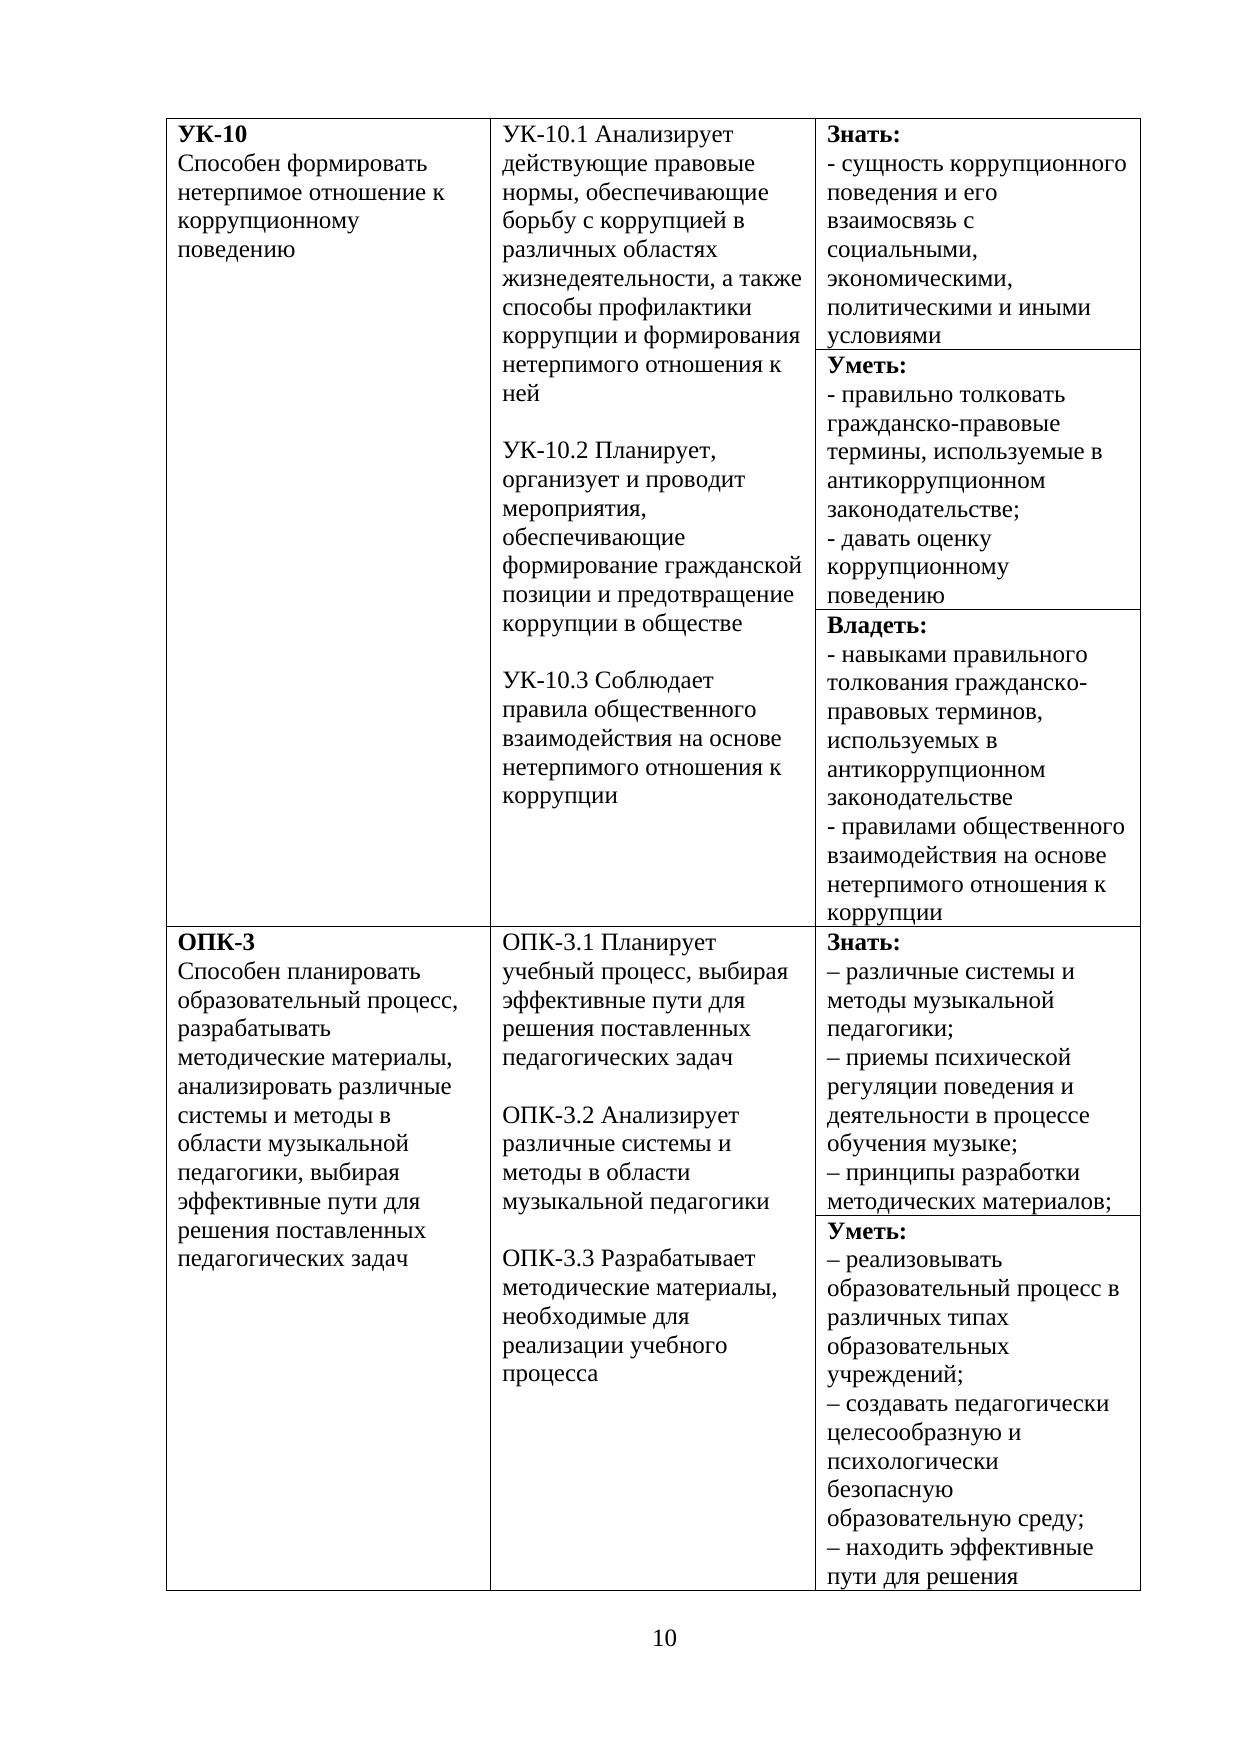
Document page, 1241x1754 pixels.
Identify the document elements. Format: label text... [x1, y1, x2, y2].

table_cell ОПК-3 Способен планировать образовательный процесс, разрабатывать методические материалы, анализировать различные системы и методы в области музыкальной педагогики, выбирая эффективные пути для решения поставленных педагогических задач [167, 927, 490, 1589]
table_cell УК-10.1 Анализирует действующие правовые нормы, обеспечивающие борьбу с коррупцией в различных областях жизнедеятельности, а также способы профилактики коррупции и формирования нетерпимого отношения к ней УК-10.2 Планирует, организует и проводит мероприятия, обеспечивающие формирование гражданской позиции и предотвращение коррупции в обществе УК-10.3 Соблюдает правила общественного взаимодействия на основе нетерпимого отношения к коррупции [491, 119, 815, 926]
table_cell УК-10 Способен формировать нетерпимое отношение к коррупционному поведению [167, 119, 490, 926]
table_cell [816, 1216, 1140, 1589]
table_cell Уметь: - правильно толковать гражданско-правовые термины, используемые в антикоррупционном законодательстве; - давать оценку коррупционному поведению [816, 350, 1140, 609]
table_cell Знать: - сущность коррупционного поведения и его взаимосвязь с социальными, экономическими, политическими и иными условиями [816, 119, 1140, 349]
table_cell Владеть: - навыками правильного толкования гражданско-правовых терминов, используемых в антикоррупционном законодательстве - правилами общественного взаимодействия на основе нетерпимого отношения к коррупции [816, 610, 1140, 926]
table_cell Знать: – различные системы и методы музыкальной педагогики; – приемы психической регуляции поведения и деятельности в процессе обучения музыке; – принципы разработки методических материалов; [816, 927, 1140, 1215]
table_cell ОПК-3.1 Планирует учебный процесс, выбирая эффективные пути для решения поставленных педагогических задач ОПК-3.2 Анализирует различные системы и методы в области музыкальной педагогики ОПК-3.3 Разрабатывает методические материалы, необходимые для реализации учебного процесса [491, 927, 815, 1589]
